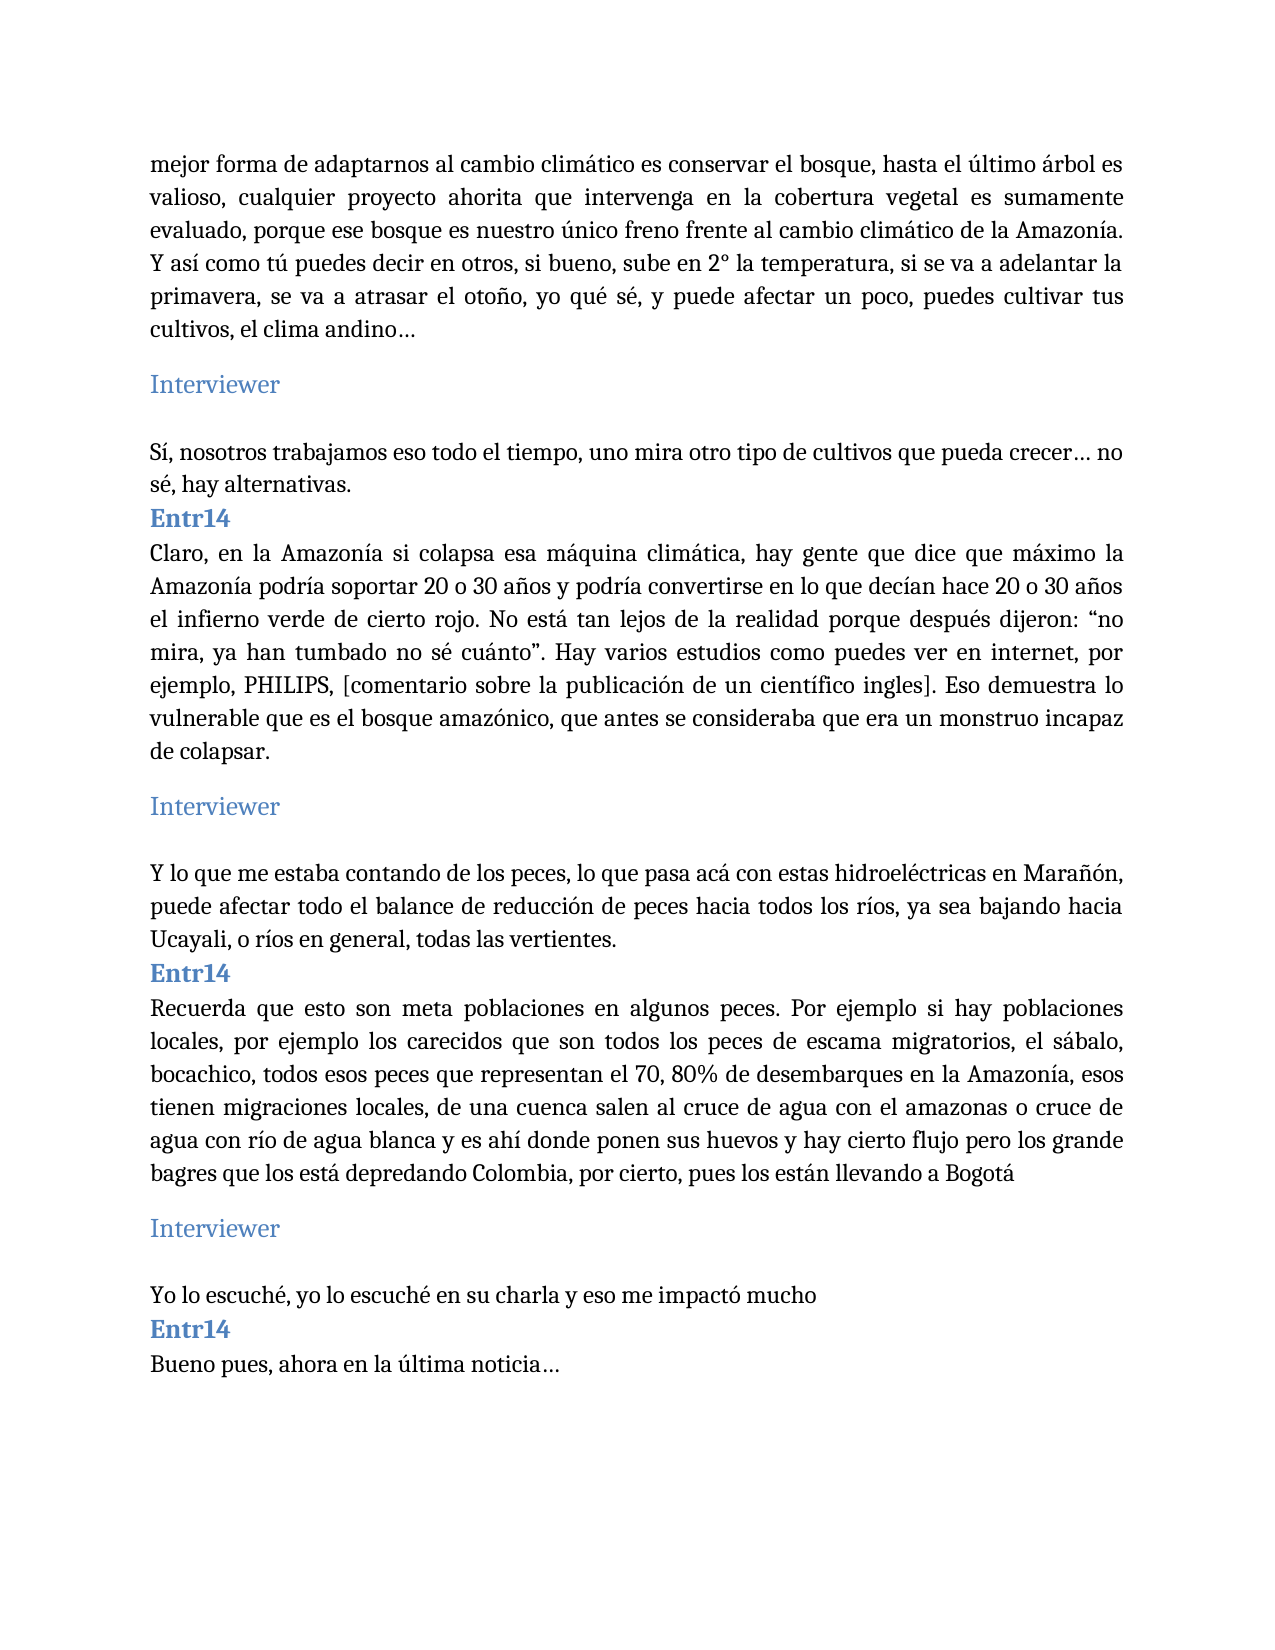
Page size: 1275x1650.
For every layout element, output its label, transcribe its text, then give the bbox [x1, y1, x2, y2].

subtitle Interviewer Y lo que me estaba contando de los peces, lo que pasa acá con estas hidroeléctricas en Marañón, puede afectar todo el balance de reducción de peces hacia todos los ríos, ya sea bajando hacia Ucayali, o ríos en general, todas las vertientes. [150, 791, 1125, 954]
text Entr14 Claro, en la Amazonía si colapsa esa máquina climática, hay gente que dice que máximo la Amazonía podría soportar 20 o 30 años y podría convertirse en lo que decían hace 20 o 30 años el infierno verde de cierto rojo. No está tan lejos de la realidad porque después dijeron: “no mira, ya han tumbado no sé cuánto”. Hay varios estudios como puedes ver en internet, por ejemplo, PHILIPS, [comentario sobre la publicación de un científico ingles]. Eso demuestra lo vulnerable que es el bosque amazónico, que antes se consideraba que era un monstruo incapaz de colapsar. [150, 503, 1125, 766]
subtitle Interviewer Yo lo escuché, yo lo escuché en su charla y eso me impactó mucho [150, 1213, 1125, 1310]
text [150, 150, 1125, 344]
text Entr14 Bueno pues, ahora en la última noticia… [150, 1314, 1125, 1378]
text Entr14 Recuerda que esto son meta poblaciones en algunos peces. Por ejemplo si hay poblaciones locales, por ejemplo los carecidos que son todos los peces de escama migratorios, el sábalo, bocachico, todos esos peces que representan el 70, 80% de desembarques en la Amazonía, esos tienen migraciones locales, de una cuenca salen al cruce de agua con el amazonas o cruce de agua con río de agua blanca y es ahí donde ponen sus huevos y hay cierto flujo pero los grande bagres que los está depredando Colombia, por cierto, pues los están llevando a Bogotá [150, 958, 1125, 1188]
subtitle Interviewer Sí, nosotros trabajamos eso todo el tiempo, uno mira otro tipo de cultivos que pueda crecer… no sé, hay alternativas. [150, 369, 1125, 499]
